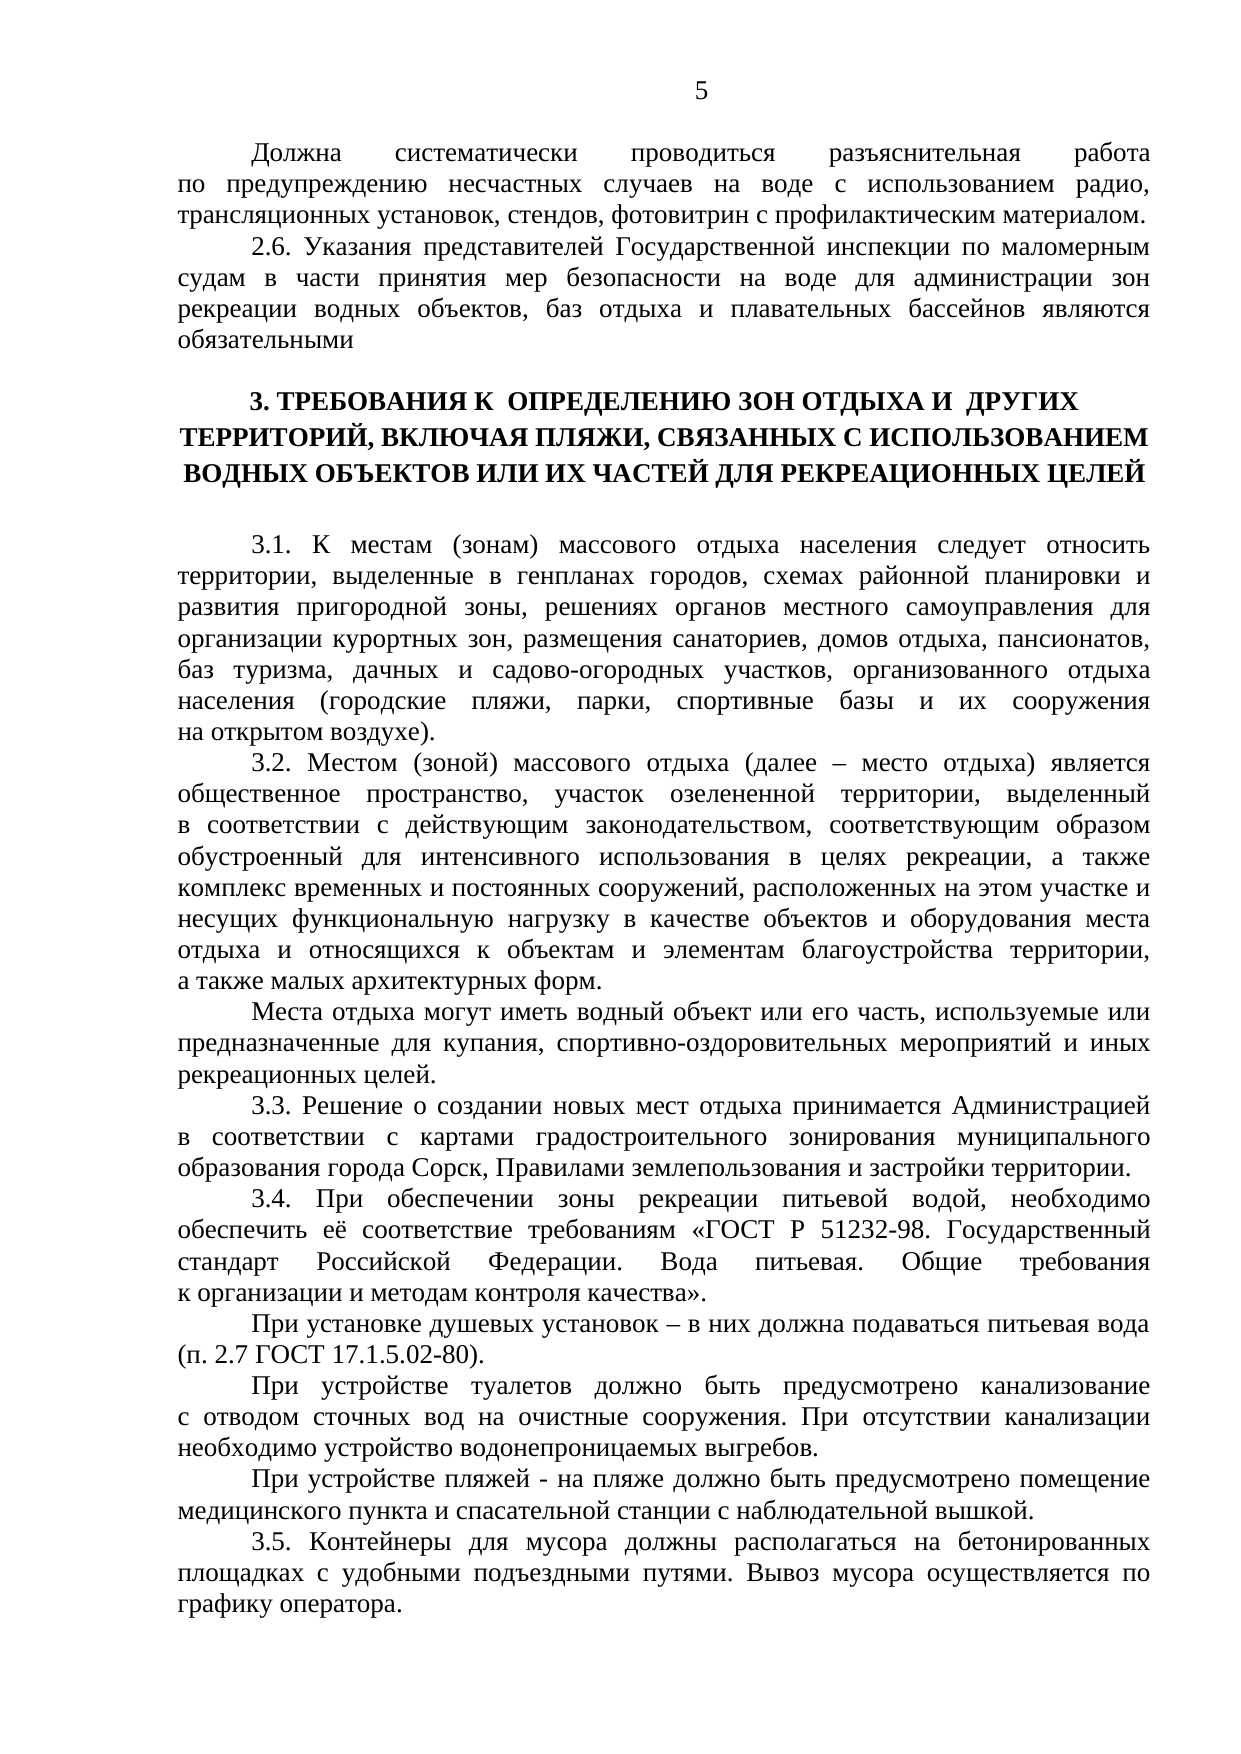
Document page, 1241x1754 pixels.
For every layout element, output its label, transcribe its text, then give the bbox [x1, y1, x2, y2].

text 3.1. К местам (зонам) массового отдыха населения следует относить территории, выделенные в генпланах городов, схемах районной планировки и развития пригородной зоны, решениях органов местного самоуправления для организации курортных зон, размещения санаториев, домов отдыха, пансионатов, баз туризма, дачных и садово-огородных участков, организованного отдыха населения (городские пляжи, парки, спортивные базы и их сооружения на открытом воздухе). [177, 528, 1152, 746]
text 3.5. Контейнеры для мусора должны располагаться на бетонированных площадках с удобными подъездными путями. Вывоз мусора осуществляется по графику оператора. [177, 1525, 1152, 1618]
text При устройстве туалетов должно быть предусмотрено канализование с отводом сточных вод на очистные сооружения. При отсутствии канализации необходимо устройство водонепроницаемых выгребов. [177, 1369, 1152, 1463]
text 2.6. Указания представителей Государственной инспекции по маломерным судам в части принятия мер безопасности на воде для администрации зон рекреации водных объектов, баз отдыха и плавательных бассейнов являются обязательными [177, 229, 1152, 354]
text 3.4. При обеспечении зоны рекреации питьевой водой, необходимо обеспечить её соответствие требованиям «ГОСТ Р 51232-98. Государственный стандарт Российской Федерации. Вода питьевая. Общие требования к организации и методам контроля качества». [177, 1182, 1152, 1307]
text При установке душевых установок – в них должна подаваться питьевая вода (п. 2.7 ГОСТ 17.1.5.02-80). [177, 1307, 1152, 1369]
text 3.3. Решение о создании новых мест отдыха принимается Администрацией в соответствии с картами градостроительного зонирования муниципального образования города Сорск, Правилами землепользования и застройки территории. [177, 1089, 1152, 1182]
text 3.2. Местом (зоной) массового отдыха (далее – место отдыха) является общественное пространство, участок озелененной территории, выделенный в соответствии с действующим законодательством, соответствующим образом обустроенный для интенсивного использования в целях рекреации, а также комплекс временных и постоянных сооружений, расположенных на этом участке и несущих функциональную нагрузку в качестве объектов и оборудования места отдыха и относящихся к объектам и элементам благоустройства территории, а также малых архитектурных форм. [177, 746, 1152, 995]
text Должна систематически проводиться разъяснительная работа по предупреждению несчастных случаев на воде с использованием радио, трансляционных установок, стендов, фотовитрин с профилактическим материалом. [177, 136, 1152, 229]
text Места отдыха могут иметь водный объект или его часть, используемые или предназначенные для купания, спортивно-оздоровительных мероприятий и иных рекреационных целей. [177, 995, 1152, 1089]
text При устройстве пляжей - на пляже должно быть предусмотрено помещение медицинского пункта и спасательной станции с наблюдательной вышкой. [177, 1463, 1152, 1525]
text 3. ТРЕБОВАНИЯ К ОПРЕДЕЛЕНИЮ ЗОН ОТДЫХА И ДРУГИХ ТЕРРИТОРИЙ, ВКЛЮЧАЯ ПЛЯЖИ, СВЯЗАННЫХ С ИСПОЛЬЗОВАНИЕМ ВОДНЫХ ОБЪЕКТОВ ИЛИ ИХ ЧАСТЕЙ ДЛЯ РЕКРЕАЦИОННЫХ ЦЕЛЕЙ [177, 385, 1152, 488]
